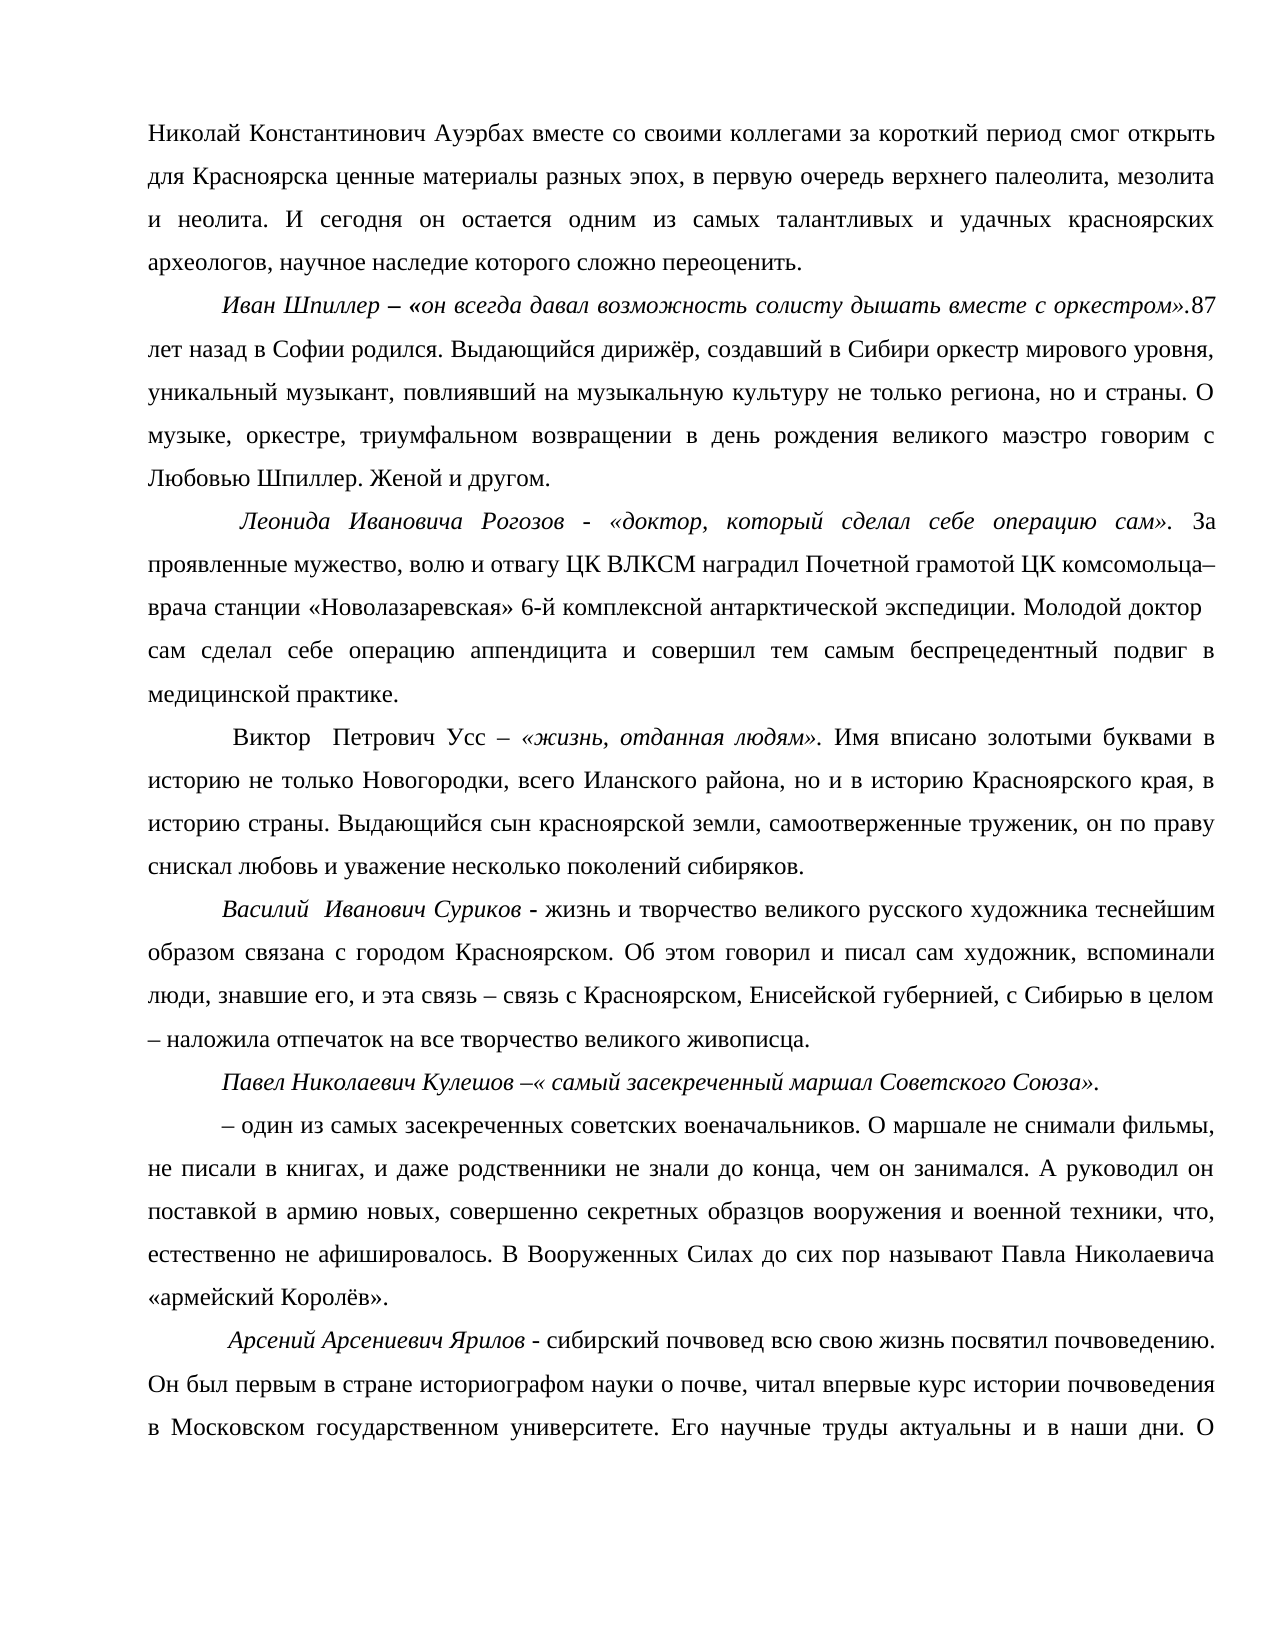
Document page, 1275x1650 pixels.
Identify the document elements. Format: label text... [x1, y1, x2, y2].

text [148, 118, 1216, 276]
text Виктор Петрович Усс – «жизнь, отданная людям». Имя вписано золотыми буквами в историю не только Новогородки, всего Иланского района, но и в историю Красноярского края, в историю страны. Выдающийся сын красноярской земли, самоотверженные труженик, он по праву снискал любовь и уважение несколько поколений сибиряков. [148, 722, 1216, 880]
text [148, 1326, 1216, 1441]
text Леонида Ивановича Рогозов - «доктор, который сделал себе операцию сам». За проявленные мужество, волю и отвагу ЦК ВЛКСМ наградил Почетной грамотой ЦК комсомольца– врача станции «Новолазаревская» 6-й комплексной антарктической экспедиции. Молодой доктор сам сделал себе операцию аппендицита и совершил тем самым беспрецедентный подвиг в медицинской практике. [148, 506, 1216, 707]
text – один из самых засекреченных советских военачальников. О маршале не снимали фильмы, не писали в книгах, и даже родственники не знали до конца, чем он занимался. А руководил он поставкой в армию новых, совершенно секретных образцов вооружения и военной техники, что, естественно не афишировалось. В Вооруженных Силах до сих пор называют Павла Николаевича «армейский Королёв». [148, 1110, 1216, 1311]
text Василий Иванович Суриков - жизнь и творчество великого русского художника теснейшим образом связана с городом Красноярском. Об этом говорил и писал сам художник, вспоминали люди, знавшие его, и эта связь – связь с Красноярском, Енисейской губернией, с Сибирью в целом – наложила отпечаток на все творчество великого живописца. [148, 894, 1216, 1052]
text Иван Шпиллер – «он всегда давал возможность солисту дышать вместе с оркестром».87 лет назад в Софии родился. Выдающийся дирижёр, создавший в Сибири оркестр мирового уровня, уникальный музыкант, повлиявший на музыкальную культуру не только региона, но и страны. О музыке, оркестре, триумфальном возвращении в день рождения великого маэстро говорим с Любовью Шпиллер. Женой и другом. [148, 291, 1216, 492]
text Павел Николаевич Кулешов –« самый засекреченный маршал Советского Союза». [148, 1067, 1216, 1096]
